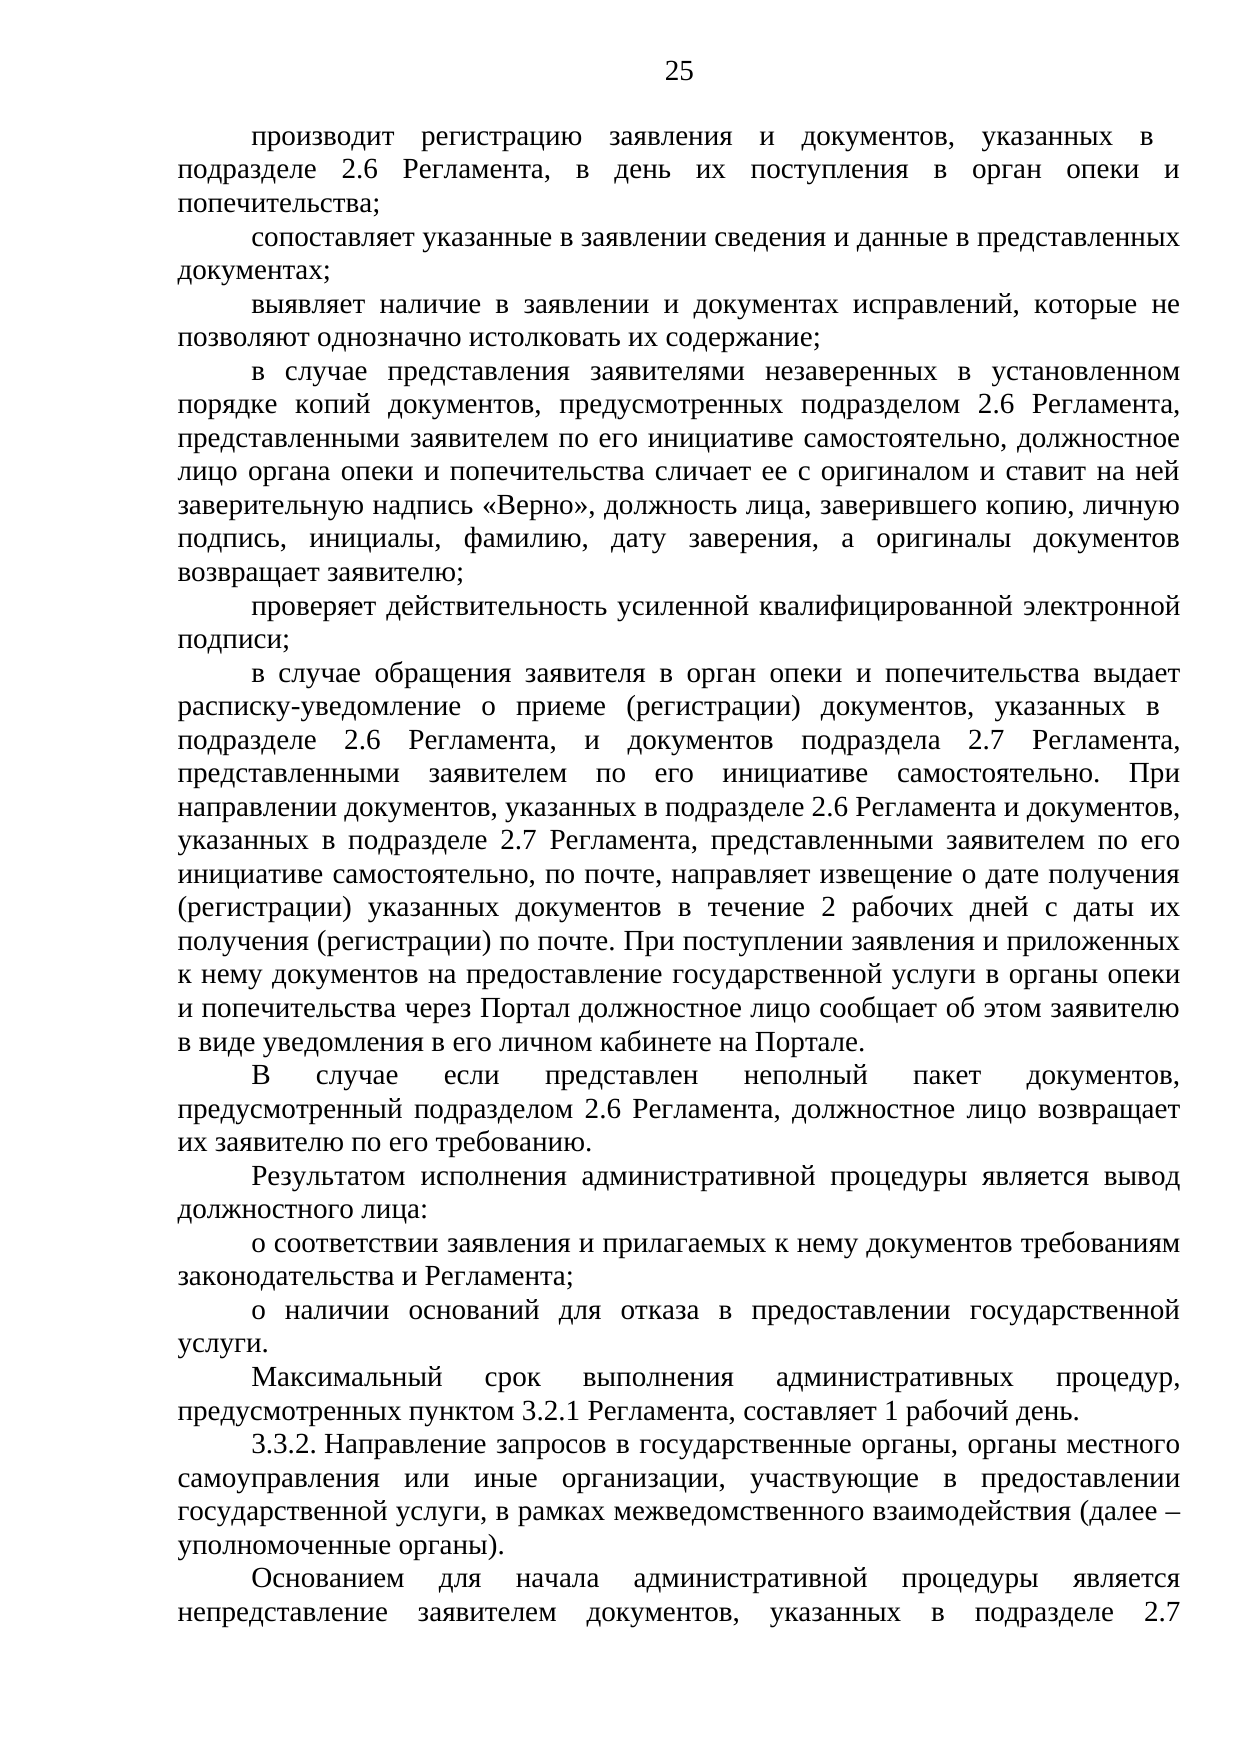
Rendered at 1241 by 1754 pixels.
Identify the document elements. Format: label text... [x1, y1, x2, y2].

text проверяет действительность усиленной квалифицированной электронной подписи; [177, 588, 1181, 655]
text Максимальный срок выполнения административных процедур, предусмотренных пунктом 3.2.1 Регламента, составляет 1 рабочий день. [177, 1359, 1181, 1426]
text в случае представления заявителями незаверенных в установленном порядке копий документов, предусмотренных подразделом 2.6 Регламента, представленными заявителем по его инициативе самостоятельно, должностное лицо органа опеки и попечительства сличает ее с оригиналом и ставит на ней заверительную надпись «Верно», должность лица, заверившего копию, личную подпись, инициалы, фамилию, дату заверения, а оригиналы документов возвращает заявителю; [177, 353, 1181, 588]
text в случае обращения заявителя в орган опеки и попечительства выдает расписку-уведомление о приеме (регистрации) документов, указанных в подразделе 2.6 Регламента, и документов подраздела 2.7 Регламента, представленными заявителем по его инициативе самостоятельно. При направлении документов, указанных в подразделе 2.6 Регламента и документов, указанных в подразделе 2.7 Регламента, представленными заявителем по его инициативе самостоятельно, по почте, направляет извещение о дате получения (регистрации) указанных документов в течение 2 рабочих дней с даты их получения (регистрации) по почте. При поступлении заявления и приложенных к нему документов на предоставление государственной услуги в органы опеки и попечительства через Портал должностное лицо сообщает об этом заявителю в виде уведомления в его личном кабинете на Портале. [177, 655, 1181, 1057]
text о соответствии заявления и прилагаемых к нему документов требованиям законодательства и Регламента; [177, 1225, 1181, 1292]
text сопоставляет указанные в заявлении сведения и данные в представленных документах; [177, 219, 1181, 286]
text о наличии оснований для отказа в предоставлении государственной услуги. [177, 1292, 1181, 1359]
text 3.3.2. Направление запросов в государственные органы, органы местного самоуправления или иные организации, участвующие в предоставлении государственной услуги, в рамках межведомственного взаимодействия (далее – уполномоченные органы). [177, 1426, 1181, 1560]
text В случае если представлен неполный пакет документов, предусмотренный подразделом 2.6 Регламента, должностное лицо возвращает их заявителю по его требованию. [177, 1057, 1181, 1158]
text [177, 1560, 1181, 1627]
text производит регистрацию заявления и документов, указанных в подразделе 2.6 Регламента, в день их поступления в орган опеки и попечительства; [177, 118, 1181, 219]
text Результатом исполнения административной процедуры является вывод должностного лица: [177, 1158, 1181, 1225]
text выявляет наличие в заявлении и документах исправлений, которые не позволяют однозначно истолковать их содержание; [177, 286, 1181, 353]
